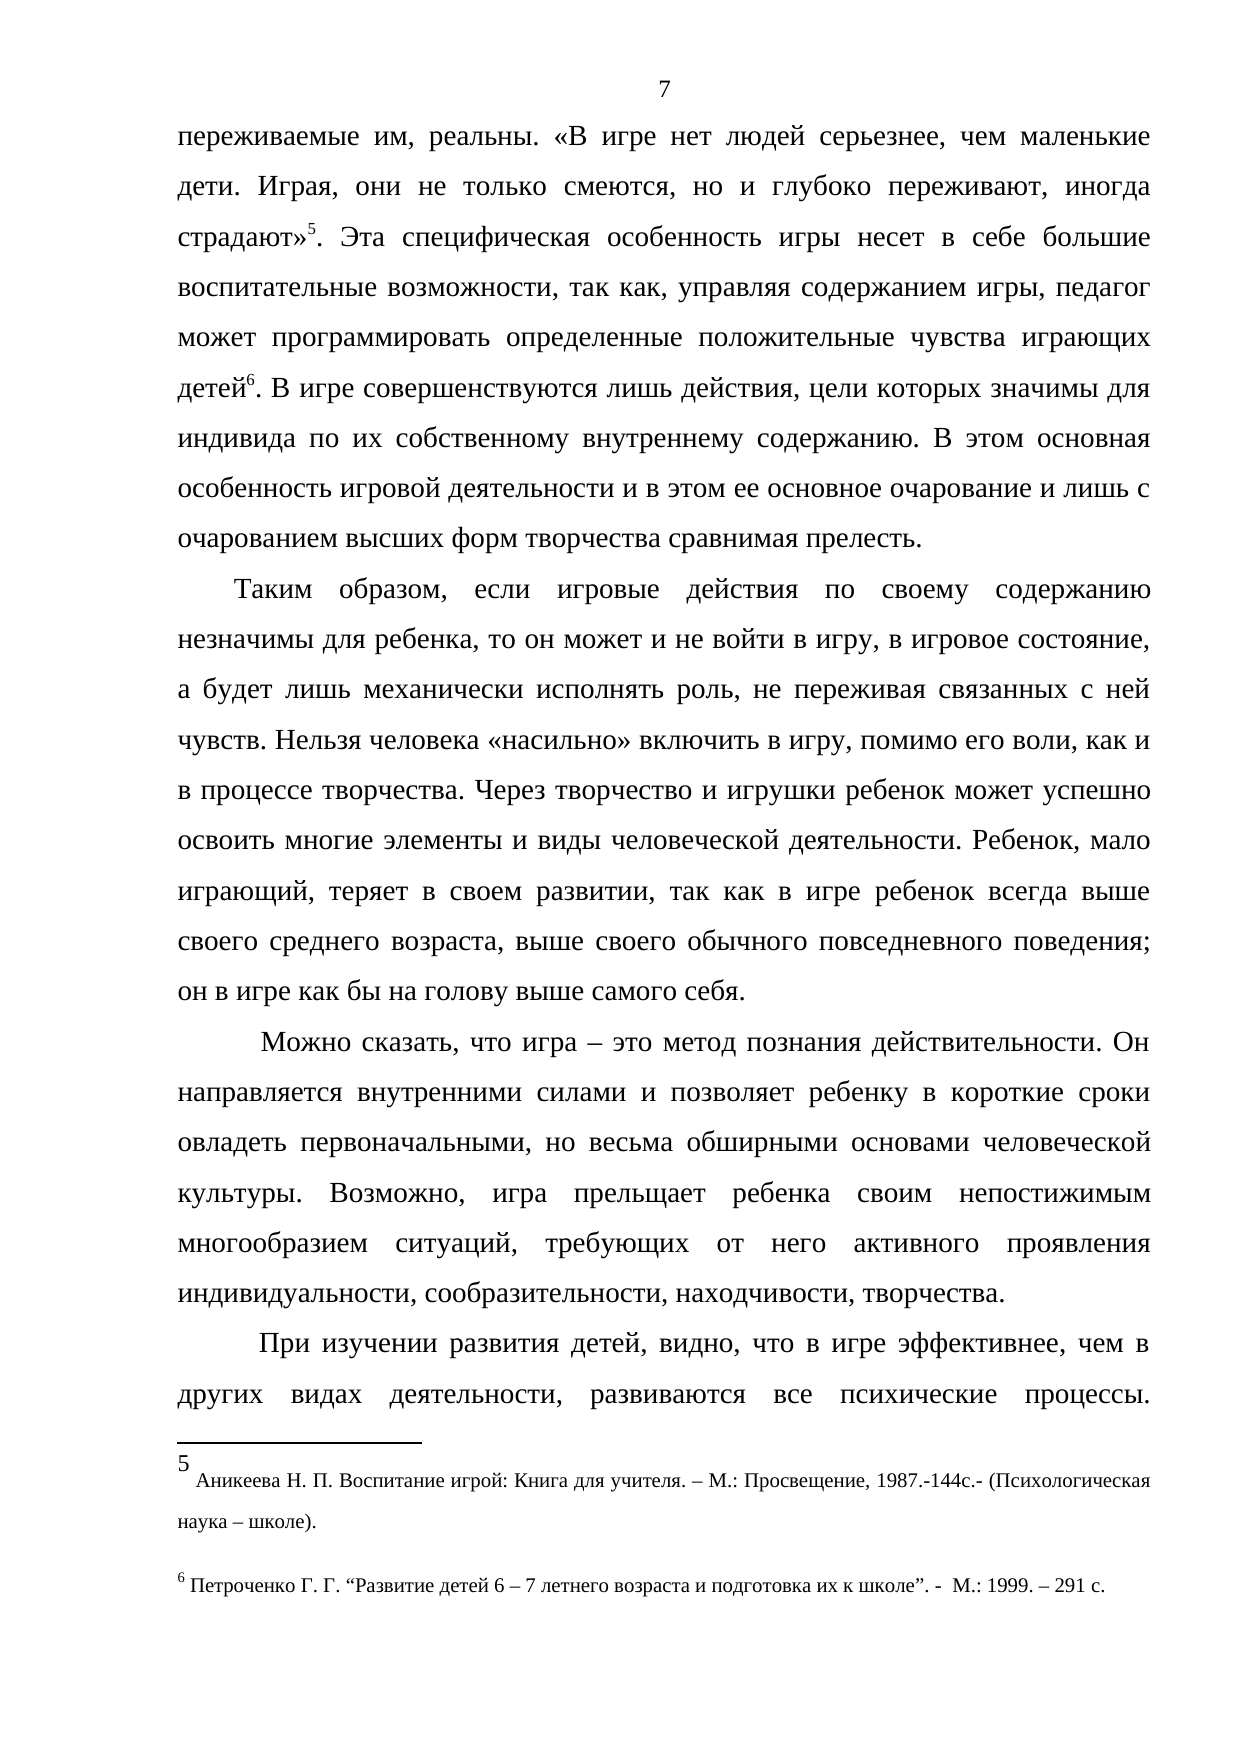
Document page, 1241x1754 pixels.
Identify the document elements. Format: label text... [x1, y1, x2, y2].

text Таким образом, если игровые действия по своему содержанию незначимы для ребенка, то он может и не войти в игру, в игровое состояние, а будет лишь механически исполнять роль, не переживая связанных с ней чувств. Нельзя человека «насильно» включить в игру, помимо его воли, как и в процессе творчества. Через творчество и игрушки ребенок может успешно освоить многие элементы и виды человеческой деятельности. Ребенок, мало играющий, теряет в своем развитии, так как в игре ребенок всегда выше своего среднего возраста, выше своего обычного повседневного поведения; он в игре как бы на голову выше самого себя. [177, 571, 1152, 1007]
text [177, 1326, 1152, 1409]
text Можно сказать, что игра – это метод познания действительности. Он направляется внутренними силами и позволяет ребенку в короткие сроки овладеть первоначальными, но весьма обширными основами человеческой культуры. Возможно, игра прельщает ребенка своим непостижимым многообразием ситуаций, требующих от него активного проявления индивидуальности, сообразительности, находчивости, творчества. [177, 1024, 1152, 1309]
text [177, 118, 1152, 554]
